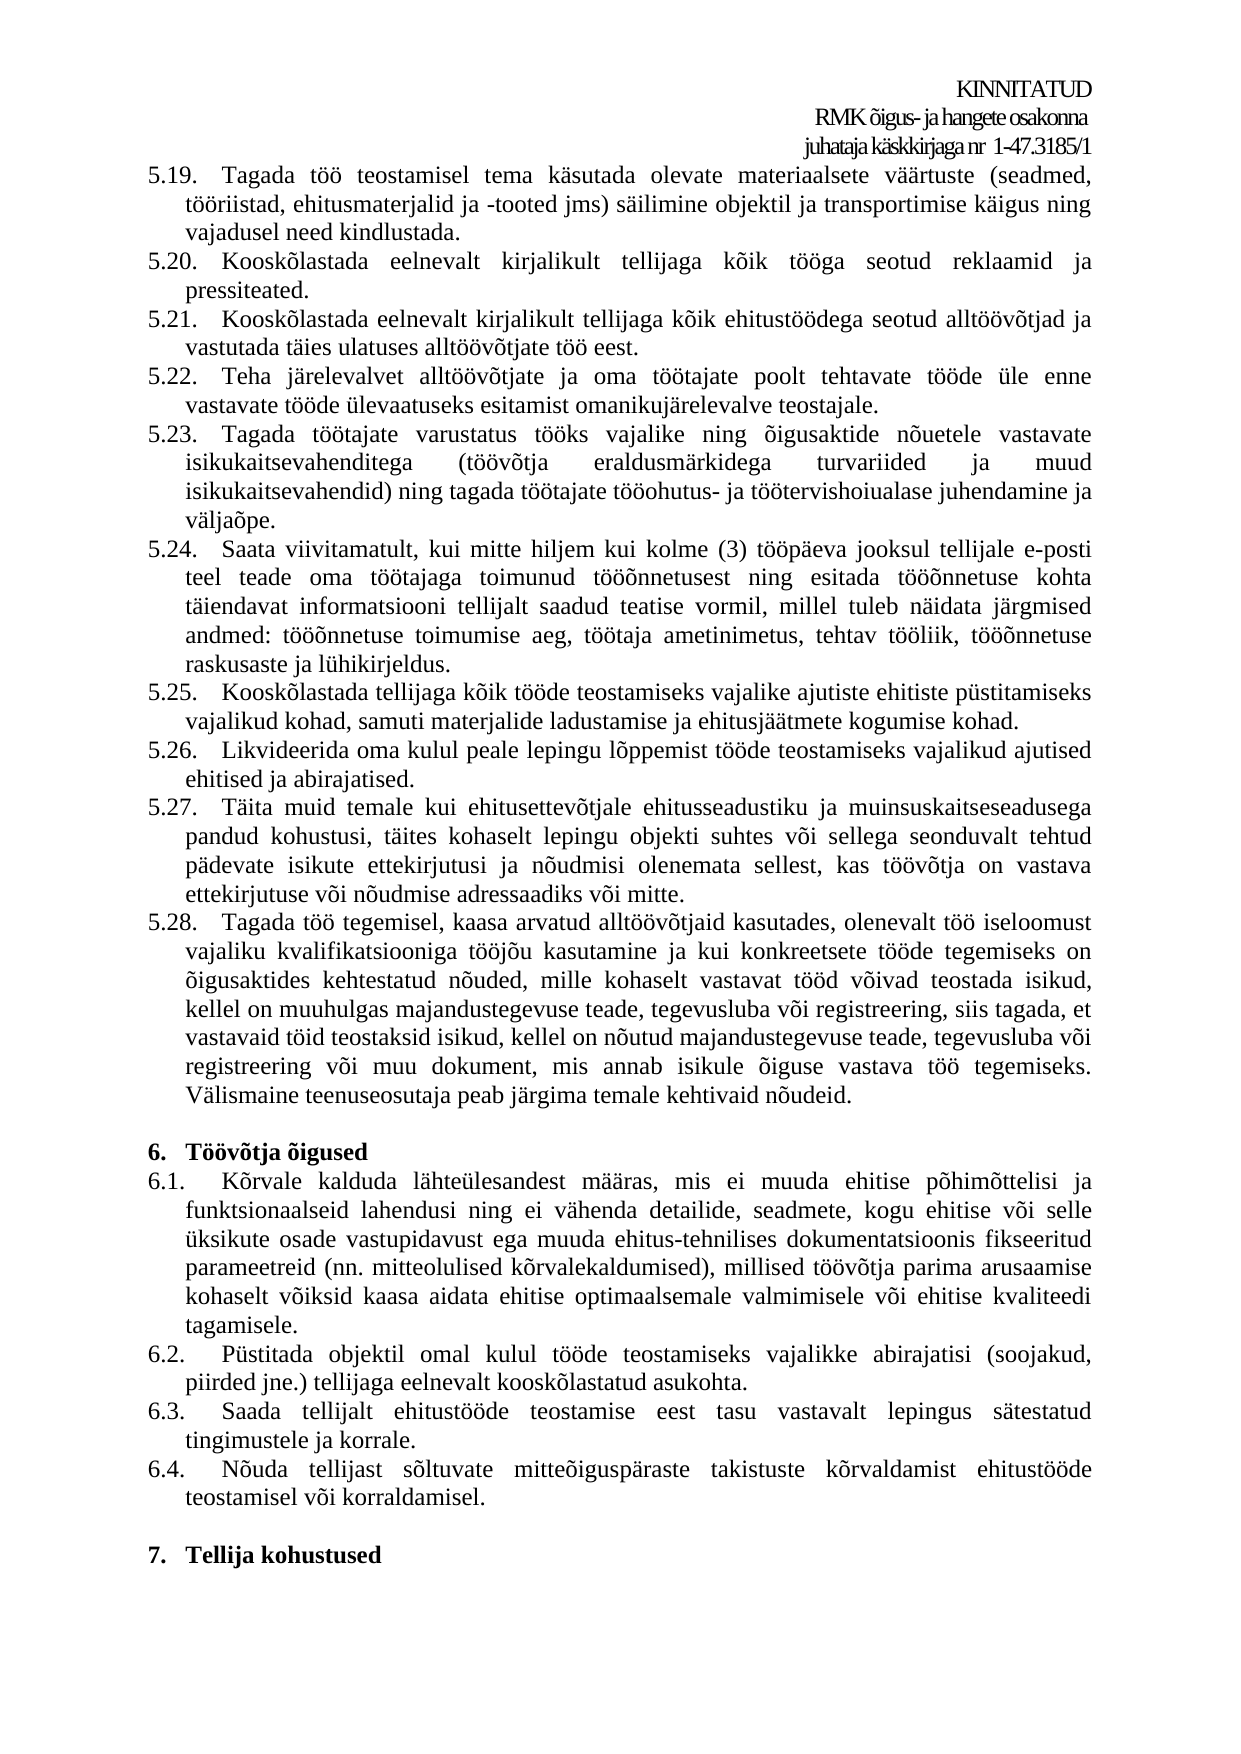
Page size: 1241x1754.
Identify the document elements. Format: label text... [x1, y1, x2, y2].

list Kooskõlastada eelnevalt kirjalikult tellijaga kõik ehitustöödega seotud alltöövõtjad ja vastutada täies ulatuses alltöövõtjate töö eest. [148, 304, 1093, 361]
list Likvideerida oma kulul peale lepingu lõppemist tööde teostamiseks vajalikud ajutised ehitised ja abirajatised. [148, 735, 1093, 792]
list Saada tellijalt ehitustööde teostamise eest tasu vastavalt lepingus sätestatud tingimustele ja korrale. [148, 1396, 1093, 1454]
list Kooskõlastada tellijaga kõik tööde teostamiseks vajalike ajutiste ehitiste püstitamiseks vajalikud kohad, samuti materjalide ladustamise ja ehitusjäätmete kogumise kohad. [148, 677, 1093, 735]
list Tellija kohustused [148, 1540, 1093, 1569]
list Kooskõlastada eelnevalt kirjalikult tellijaga kõik tööga seotud reklaamid ja pressiteated. [148, 246, 1093, 304]
list Nõuda tellijast sõltuvate mitteõiguspäraste takistuste kõrvaldamist ehitustööde teostamisel või korraldamisel. [148, 1454, 1093, 1511]
list Püstitada objektil omal kulul tööde teostamiseks vajalikke abirajatisi (soojakud, piirded jne.) tellijaga eelnevalt kooskõlastatud asukohta. [148, 1339, 1093, 1396]
list Tagada töötajate varustatus tööks vajalike ning õigusaktide nõuetele vastavate isikukaitsevahenditega (töövõtja eraldusmärkidega turvariided ja muud isikukaitsevahendid) ning tagada töötajate tööohutus- ja töötervishoiualase juhendamine ja väljaõpe. [148, 419, 1093, 534]
list Teha järelevalvet alltöövõtjate ja oma töötajate poolt tehtavate tööde üle enne vastavate tööde ülevaatuseks esitamist omanikujärelevalve teostajale. [148, 361, 1093, 419]
list Saata viivitamatult, kui mitte hiljem kui kolme (3) tööpäeva jooksul tellijale e-posti teel teade oma töötajaga toimunud tööõnnetusest ning esitada tööõnnetuse kohta täiendavat informatsiooni tellijalt saadud teatise vormil, millel tuleb näidata järgmised andmed: tööõnnetuse toimumise aeg, töötaja ametinimetus, tehtav tööliik, tööõnnetuse raskusaste ja lühikirjeldus. [148, 534, 1093, 677]
list Tagada töö teostamisel tema käsutada olevate materiaalsete väärtuste (seadmed, tööriistad, ehitusmaterjalid ja -tooted jms) säilimine objektil ja transportimise käigus ning vajadusel need kindlustada. [148, 160, 1093, 246]
list Töövõtja õigused [148, 1137, 1093, 1166]
list Tagada töö tegemisel, kaasa arvatud alltöövõtjaid kasutades, olenevalt töö iseloomust vajaliku kvalifikatsiooniga tööjõu kasutamine ja kui konkreetsete tööde tegemiseks on õigusaktides kehtestatud nõuded, mille kohaselt vastavat tööd võivad teostada isikud, kellel on muuhulgas majandustegevuse teade, tegevusluba või registreering, siis tagada, et vastavaid töid teostaksid isikud, kellel on nõutud majandustegevuse teade, tegevusluba või registreering või muu dokument, mis annab isikule õiguse vastava töö tegemiseks. Välismaine teenuseosutaja peab järgima temale kehtivaid nõudeid. [148, 907, 1093, 1109]
list Täita muid temale kui ehitusettevõtjale ehitusseadustiku ja muinsuskaitseseadusega pandud kohustusi, täites kohaselt lepingu objekti suhtes või sellega seonduvalt tehtud pädevate isikute ettekirjutusi ja nõudmisi olenemata sellest, kas töövõtja on vastava ettekirjutuse või nõudmise adressaadiks või mitte. [148, 792, 1093, 907]
list Kõrvale kalduda lähteülesandest määras, mis ei muuda ehitise põhimõttelisi ja funktsionaalseid lahendusi ning ei vähenda detailide, seadmete, kogu ehitise või selle üksikute osade vastupidavust ega muuda ehitus-tehnilises dokumentatsioonis fikseeritud parameetreid (nn. mitteolulised kõrvalekaldumised), millised töövõtja parima arusaamise kohaselt võiksid kaasa aidata ehitise optimaalsemale valmimisele või ehitise kvaliteedi tagamisele. [148, 1166, 1093, 1339]
